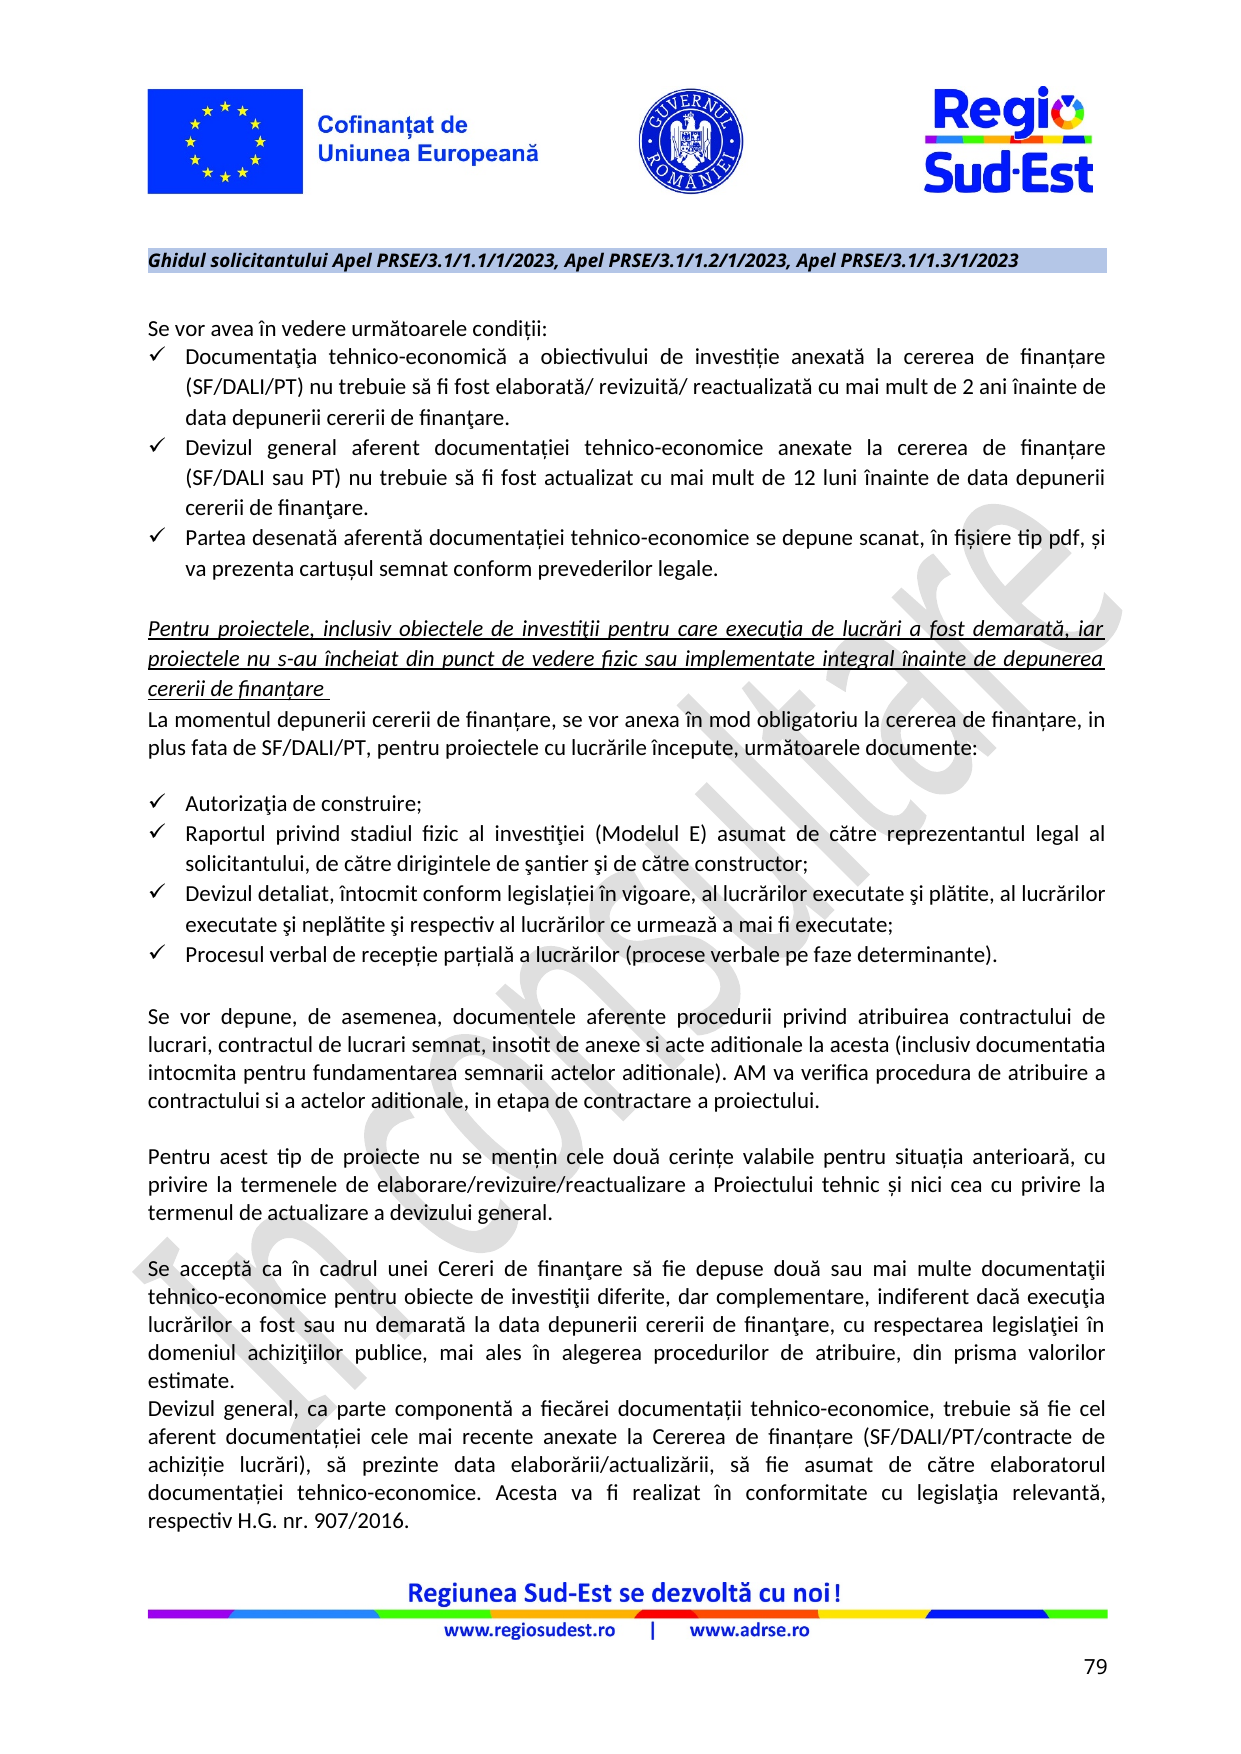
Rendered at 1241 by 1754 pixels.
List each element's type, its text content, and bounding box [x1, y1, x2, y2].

text Se vor avea în vedere următoarele condiții: [148, 314, 1107, 342]
list Devizul general aferent documentației tehnico-economice anexate la cererea de finanțare (SF/DALI sau PT) nu trebuie să fi fost actualizat cu mai mult de 12 luni înainte de data depunerii cererii de finanţare. [148, 433, 1107, 521]
list Raportul privind stadiul fizic al investiţiei (Modelul E) asumat de către reprezentantul legal al solicitantului, de către dirigintele de şantier şi de către constructor; [148, 819, 1107, 877]
text Se acceptă ca în cadrul unei Cereri de finanţare să fie depuse două sau mai multe documentaţii tehnico-economice pentru obiecte de investiţii diferite, dar complementare, indiferent dacă execuţia lucrărilor a fost sau nu demarată la data depunerii cererii de finanţare, cu respectarea legislaţiei în domeniul achiziţiilor publice, mai ales în alegerea procedurilor de atribuire, din prisma valorilor estimate. [148, 1254, 1107, 1394]
list Procesul verbal de recepție parțială a lucrărilor (procese verbale pe faze determinante). [148, 940, 1107, 968]
list Autorizaţia de construire; [148, 789, 1107, 817]
list Partea desenată aferentă documentației tehnico-economice se depune scanat, în fișiere tip pdf, și va prezenta cartușul semnat conform prevederilor legale. [148, 523, 1107, 582]
text Devizul general, ca parte componentă a fiecărei documentații tehnico-economice, trebuie să fie cel aferent documentației cele mai recente anexate la Cererea de finanțare (SF/DALI/PT/contracte de achiziție lucrări), să prezinte data elaborării/actualizării, să fie asumat de către elaboratorul documentației tehnico-economice. Acesta va fi realizat în conformitate cu legislaţia relevantă, respectiv H.G. nr. 907/2016. [148, 1394, 1107, 1534]
text Pentru acest tip de proiecte nu se mențin cele două cerințe valabile pentru situația anterioară, cu privire la termenele de elaborare/revizuire/reactualizare a Proiectului tehnic și nici cea cu privire la termenul de actualizare a devizului general. [148, 1142, 1107, 1226]
list Devizul detaliat, întocmit conform legislației în vigoare, al lucrărilor executate şi plătite, al lucrărilor executate şi neplătite şi respectiv al lucrărilor ce urmează a mai fi executate; [148, 879, 1107, 938]
picture [147, 86, 1093, 195]
text La momentul depunerii cererii de finanțare, se vor anexa în mod obligatoriu la cererea de finanțare, in plus fata de SF/DALI/PT, pentru proiectele cu lucrările începute, următoarele documente: [148, 705, 1107, 761]
list Documentaţia tehnico-economică a obiectivului de investiție anexată la cererea de finanțare (SF/DALI/PT) nu trebuie să fi fost elaborată/ revizuită/ reactualizată cu mai mult de 2 ani înainte de data depunerii cererii de finanţare. [148, 342, 1107, 431]
picture [147, 1582, 1108, 1640]
text Pentru proiectele, inclusiv obiectele de investiţii pentru care execuţia de lucrări a fost demarată, iar proiectele nu s-au încheiat din punct de vedere fizic sau implementate integral înainte de depunerea cererii de finanțare [148, 614, 1107, 703]
text Se vor depune, de asemenea, documentele aferente procedurii privind atribuirea contractului de lucrari, contractul de lucrari semnat, insotit de anexe si acte aditionale la acesta (inclusiv documentatia intocmita pentru fundamentarea semnarii actelor aditionale). AM va verifica procedura de atribuire a contractului si a actelor aditionale, in etapa de contractare a proiectului. [148, 1002, 1107, 1114]
